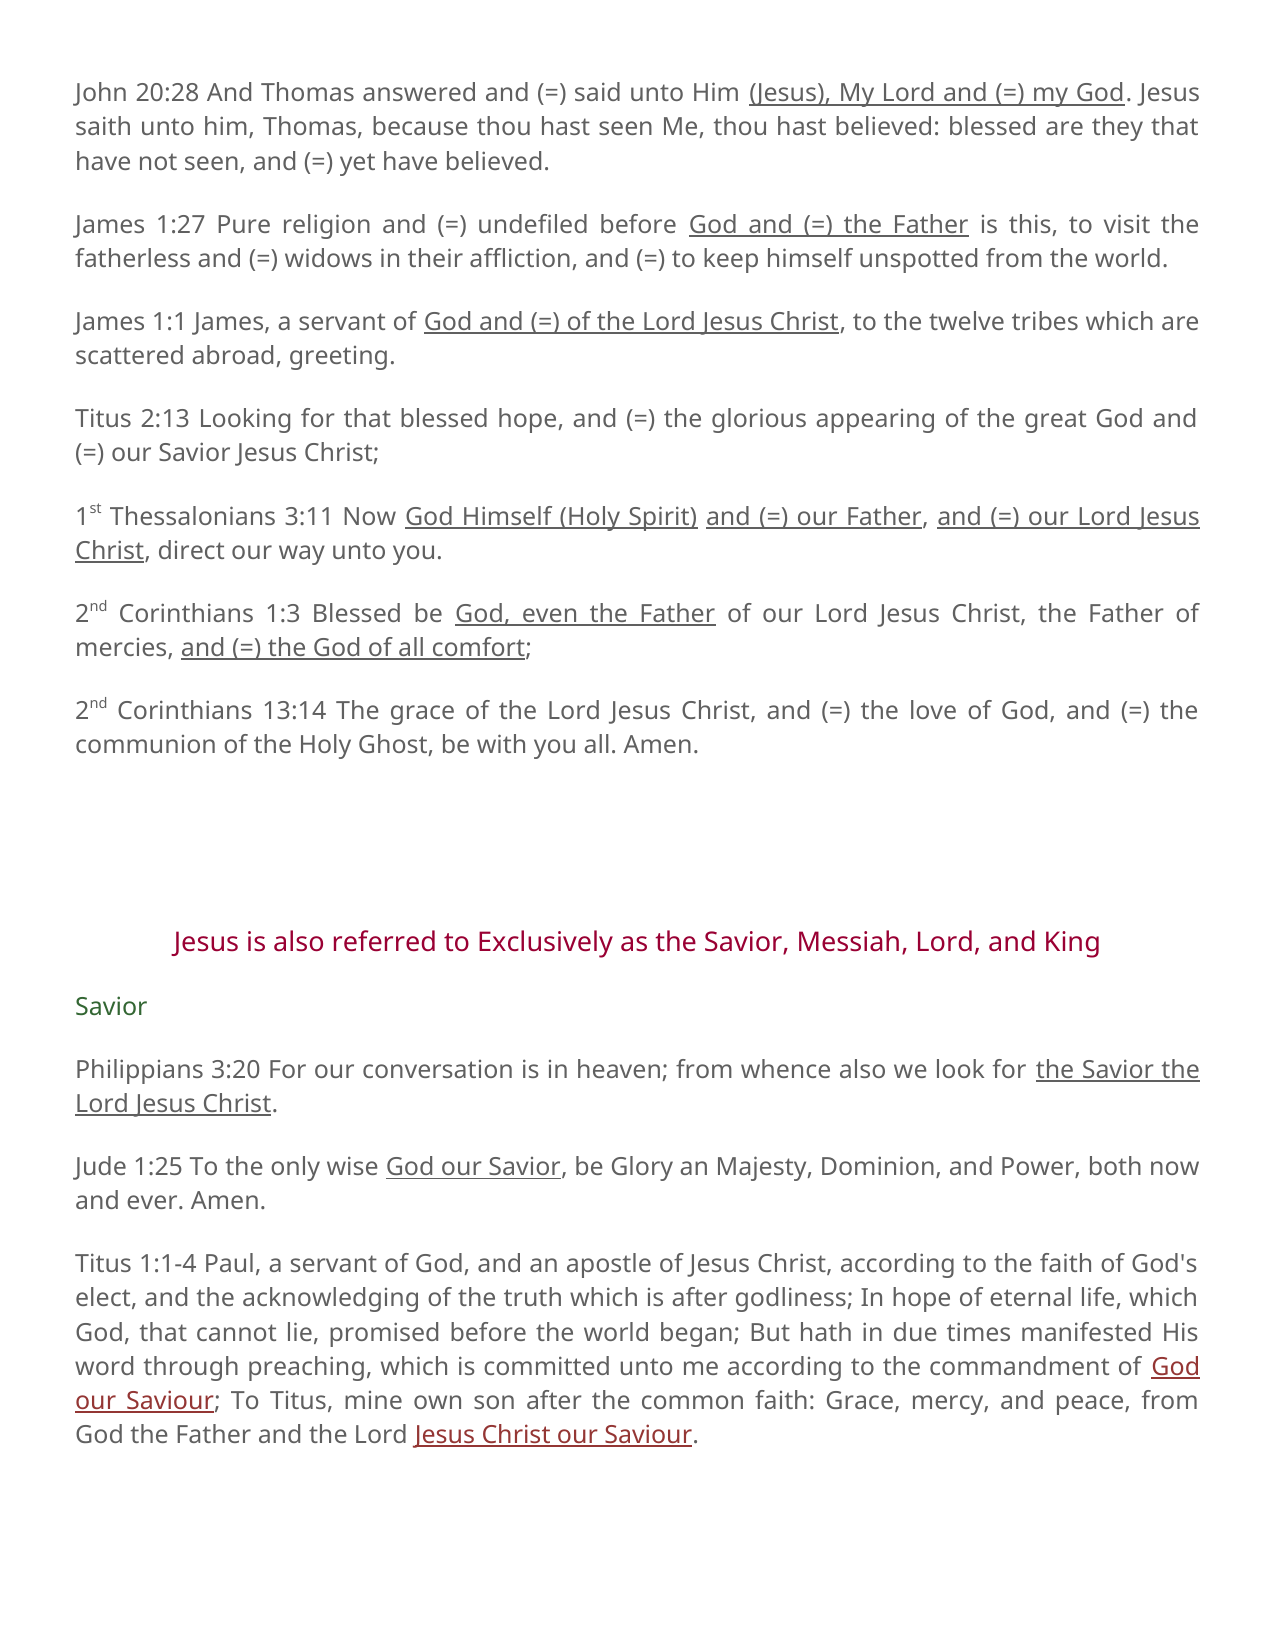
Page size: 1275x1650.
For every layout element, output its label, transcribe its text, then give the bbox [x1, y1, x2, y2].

text James 1:1 James, a servant of God and (=) of the Lord Jesus Christ, to the twelve tribes which are scattered abroad, greeting. [75, 304, 1200, 372]
text Philippians 3:20 For our conversation is in heaven; from whence also we look for the Savior the Lord Jesus Christ. [75, 1051, 1200, 1119]
text 2nd Corinthians 13:14 The grace of the Lord Jesus Christ, and (=) the love of God, and (=) the communion of the Holy Ghost, be with you all. Amen. [75, 693, 1200, 761]
text Jesus is also referred to Exclusively as the Savior, Messiah, Lord, and King [75, 922, 1200, 959]
text Savior [75, 988, 1200, 1022]
text 1st Thessalonians 3:11 Now God Himself (Holy Spirit) and (=) our Father, and (=) our Lord Jesus Christ, direct our way unto you. [75, 498, 1200, 566]
text 2nd Corinthians 1:3 Blessed be God, even the Father of our Lord Jesus Christ, the Father of mercies, and (=) the God of all comfort; [75, 596, 1200, 664]
text Titus 1:1-4 Paul, a servant of God, and an apostle of Jesus Christ, according to the faith of God's elect, and the acknowledging of the truth which is after godliness; In hope of eternal life, which God, that cannot lie, promised before the world began; But hath in due times manifested His word through preaching, which is committed unto me according to the commandment of God our Saviour; To Titus, mine own son after the common faith: Grace, mercy, and peace, from God the Father and the Lord Jesus Christ our Saviour. [75, 1246, 1200, 1450]
text Jude 1:25 To the only wise God our Savior, be Glory an Majesty, Dominion, and Power, both now and ever. Amen. [75, 1149, 1200, 1217]
text Titus 2:13 Looking for that blessed hope, and (=) the glorious appearing of the great God and (=) our Savior Jesus Christ; [75, 401, 1200, 469]
text John 20:28 And Thomas answered and (=) said unto Him (Jesus), My Lord and (=) my God. Jesus saith unto him, Thomas, because thou hast seen Me, thou hast believed: blessed are they that have not seen, and (=) yet have believed. [75, 75, 1200, 177]
text James 1:27 Pure religion and (=) undefiled before God and (=) the Father is this, to visit the fatherless and (=) widows in their affliction, and (=) to keep himself unspotted from the world. [75, 206, 1200, 274]
